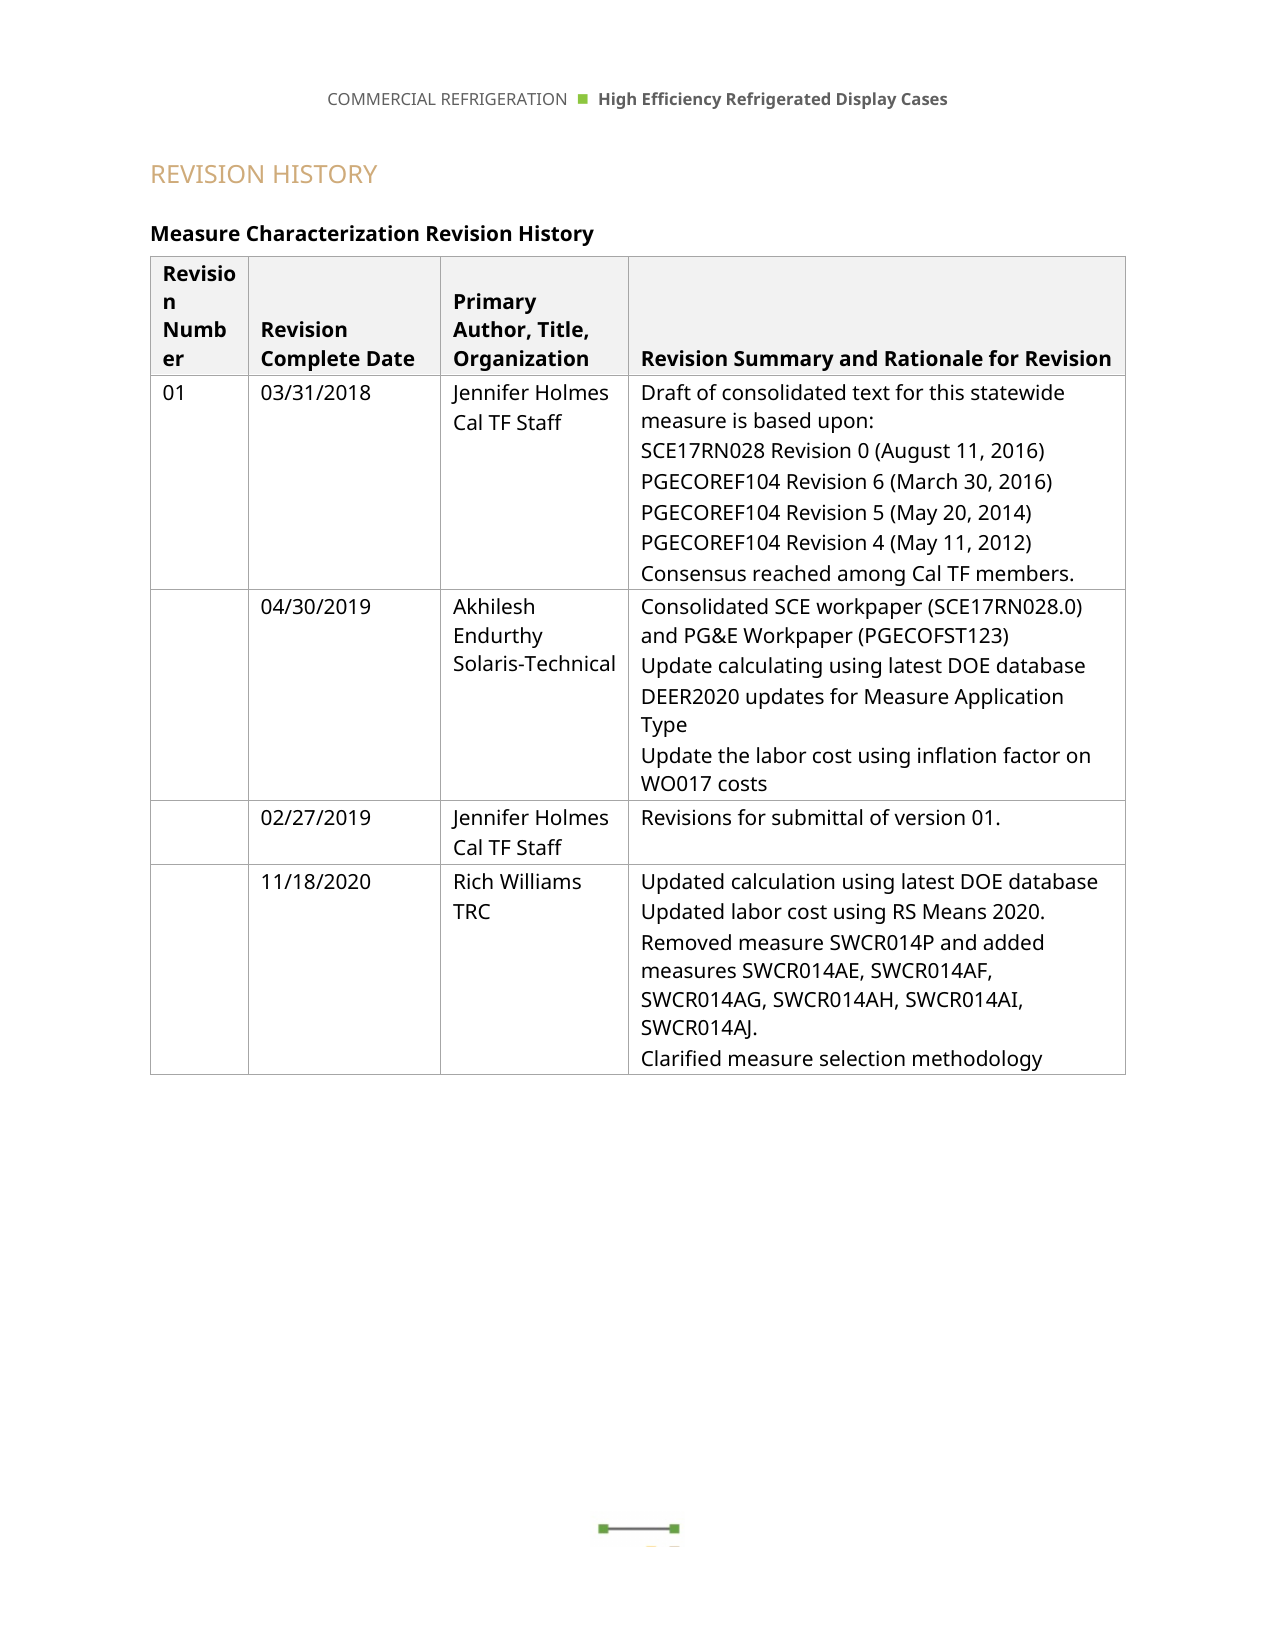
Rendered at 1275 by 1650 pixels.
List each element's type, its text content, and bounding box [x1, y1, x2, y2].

table_header Revision Number [151, 257, 248, 374]
table_cell [151, 865, 248, 1074]
table_header Revision Summary and Rationale for Revision [629, 257, 1125, 374]
table_cell [151, 590, 248, 800]
table_cell [151, 801, 248, 864]
text Measure Characterization Revision History [150, 219, 1125, 247]
table_cell 02/27/2019 [249, 801, 440, 864]
table_cell Draft of consolidated text for this statewide measure is based upon: SCE17RN028 Revision 0 (August 11, 2016) PGECOREF104 Revision 6 (March 30, 2016) PGECOREF104 Revision 5 (May 20, 2014) PGECOREF104 Revision 4 (May 11, 2012) Consensus reached among Cal TF members. [629, 376, 1125, 589]
table_cell 03/31/2018 [249, 376, 440, 589]
table_cell 11/18/2020 [249, 865, 440, 1074]
table_cell Jennifer Holmes Cal TF Staff [441, 376, 628, 589]
table_cell 04/30/2019 [249, 590, 440, 800]
picture [589, 1512, 684, 1547]
table_cell Consolidated SCE workpaper (SCE17RN028.0) and PG&E Workpaper (PGECOFST123) Update calculating using latest DOE database DEER2020 updates for Measure Application Type Update the labor cost using inflation factor on WO017 costs [629, 590, 1125, 800]
table_cell Revisions for submittal of version 01. [629, 801, 1125, 864]
table_cell Akhilesh Endurthy Solaris-Technical [441, 590, 628, 800]
table_cell Rich Williams TRC [441, 865, 628, 1074]
table_cell Updated calculation using latest DOE database Updated labor cost using RS Means 2020. Removed measure SWCR014P and added measures SWCR014AE, SWCR014AF, SWCR014AG, SWCR014AH, SWCR014AI, SWCR014AJ. Clarified measure selection methodology [629, 865, 1125, 1074]
table_header Primary Author, Title, Organization [441, 257, 628, 374]
subtitle Revision History [150, 158, 1125, 189]
table_cell 01 [151, 376, 248, 589]
table_header Revision Complete Date [249, 257, 440, 374]
table_cell Jennifer Holmes Cal TF Staff [441, 801, 628, 864]
